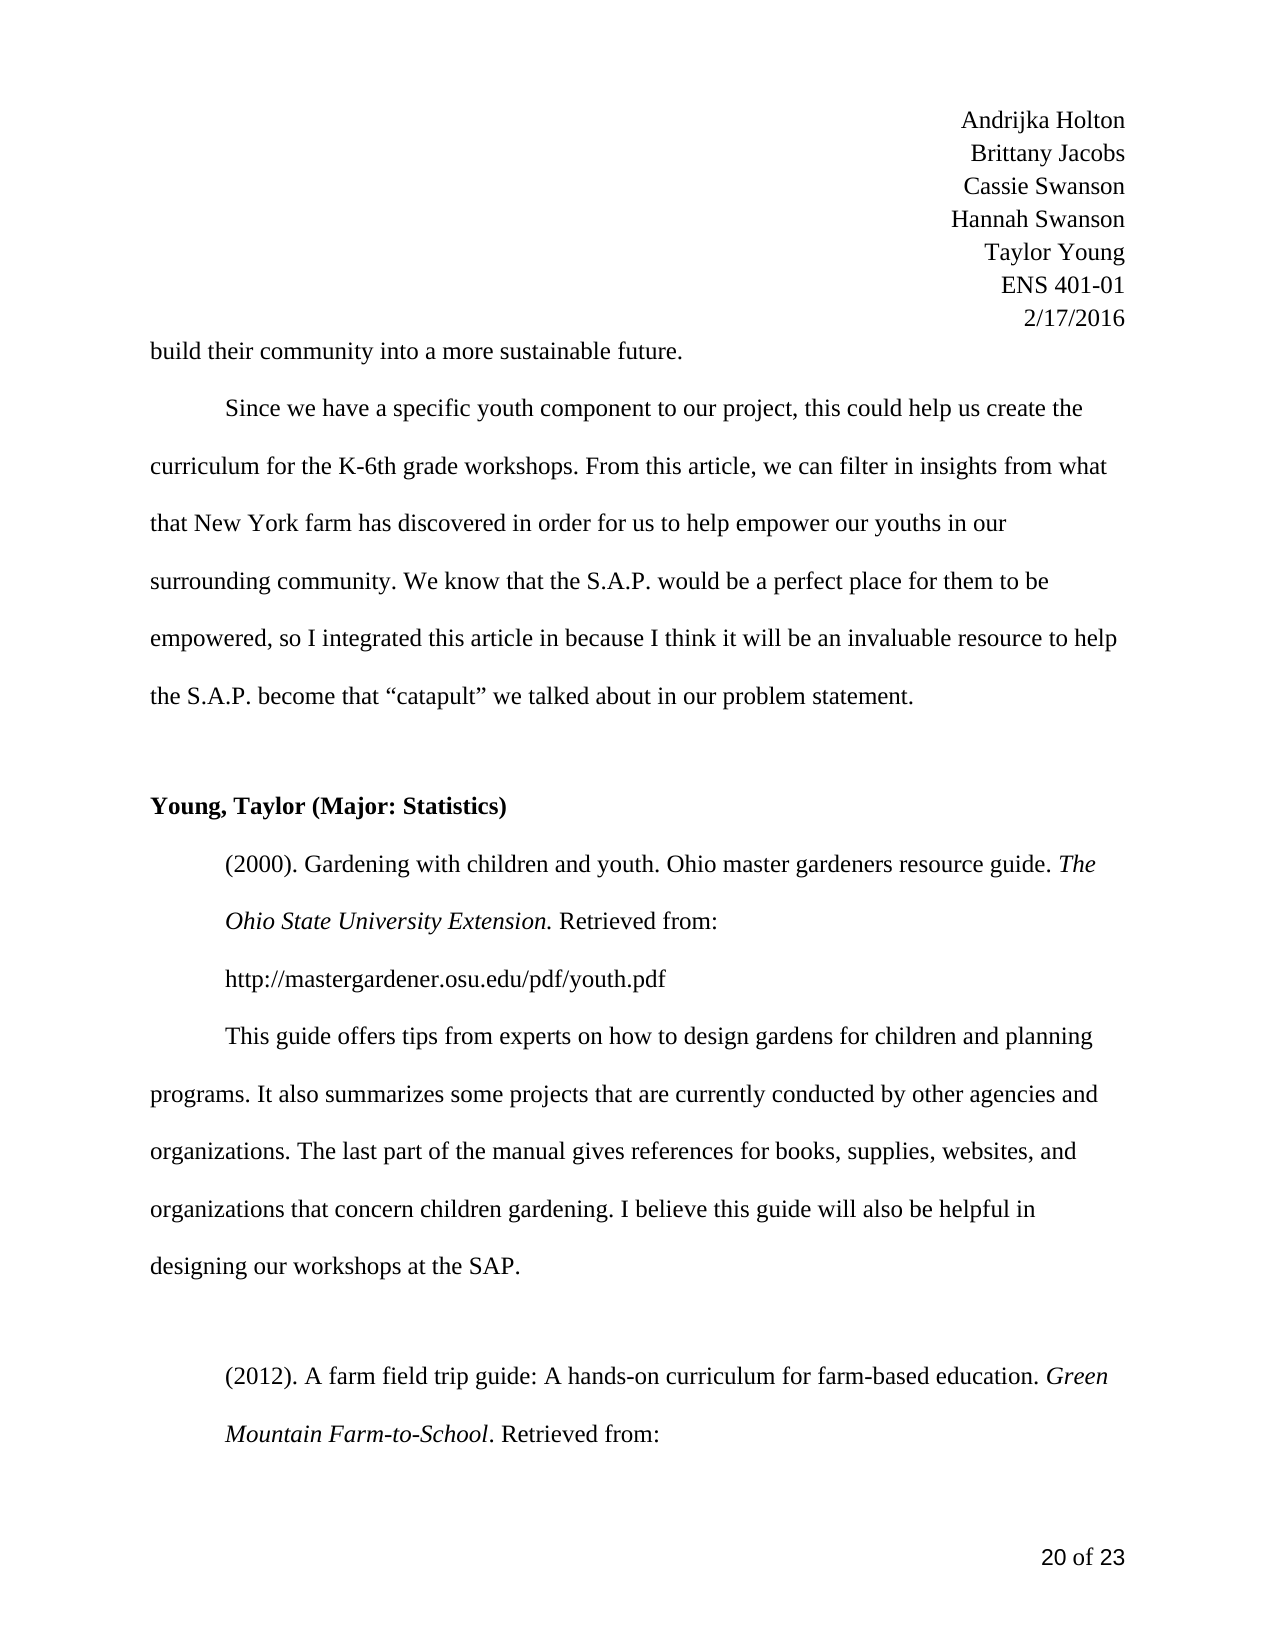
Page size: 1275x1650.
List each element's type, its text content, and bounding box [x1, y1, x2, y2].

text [225, 1361, 1125, 1448]
text This guide offers tips from experts on how to design gardens for children and planning programs. It also summarizes some projects that are currently conducted by other agencies and organizations. The last part of the manual gives references for books, supplies, websites, and organizations that concern children gardening. I believe this guide will also be helpful in designing our workshops at the SAP. [150, 1021, 1125, 1280]
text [150, 336, 1125, 365]
text Young, Taylor (Major: Statistics) [150, 791, 1125, 820]
text (2000). Gardening with children and youth. Ohio master gardeners resource guide. The Ohio State University Extension. Retrieved from: http://mastergardener.osu.edu/pdf/youth.pdf [225, 849, 1125, 992]
text Since we have a specific youth component to our project, this could help us create the curriculum for the K-6th grade workshops. From this article, we can filter in insights from what that New York farm has discovered in order for us to help empower our youths in our surrounding community. We know that the S.A.P. would be a perfect place for them to be empowered, so I integrated this article in because I think it will be an invaluable resource to help the S.A.P. become that “catapult” we talked about in our problem statement. [150, 393, 1125, 710]
